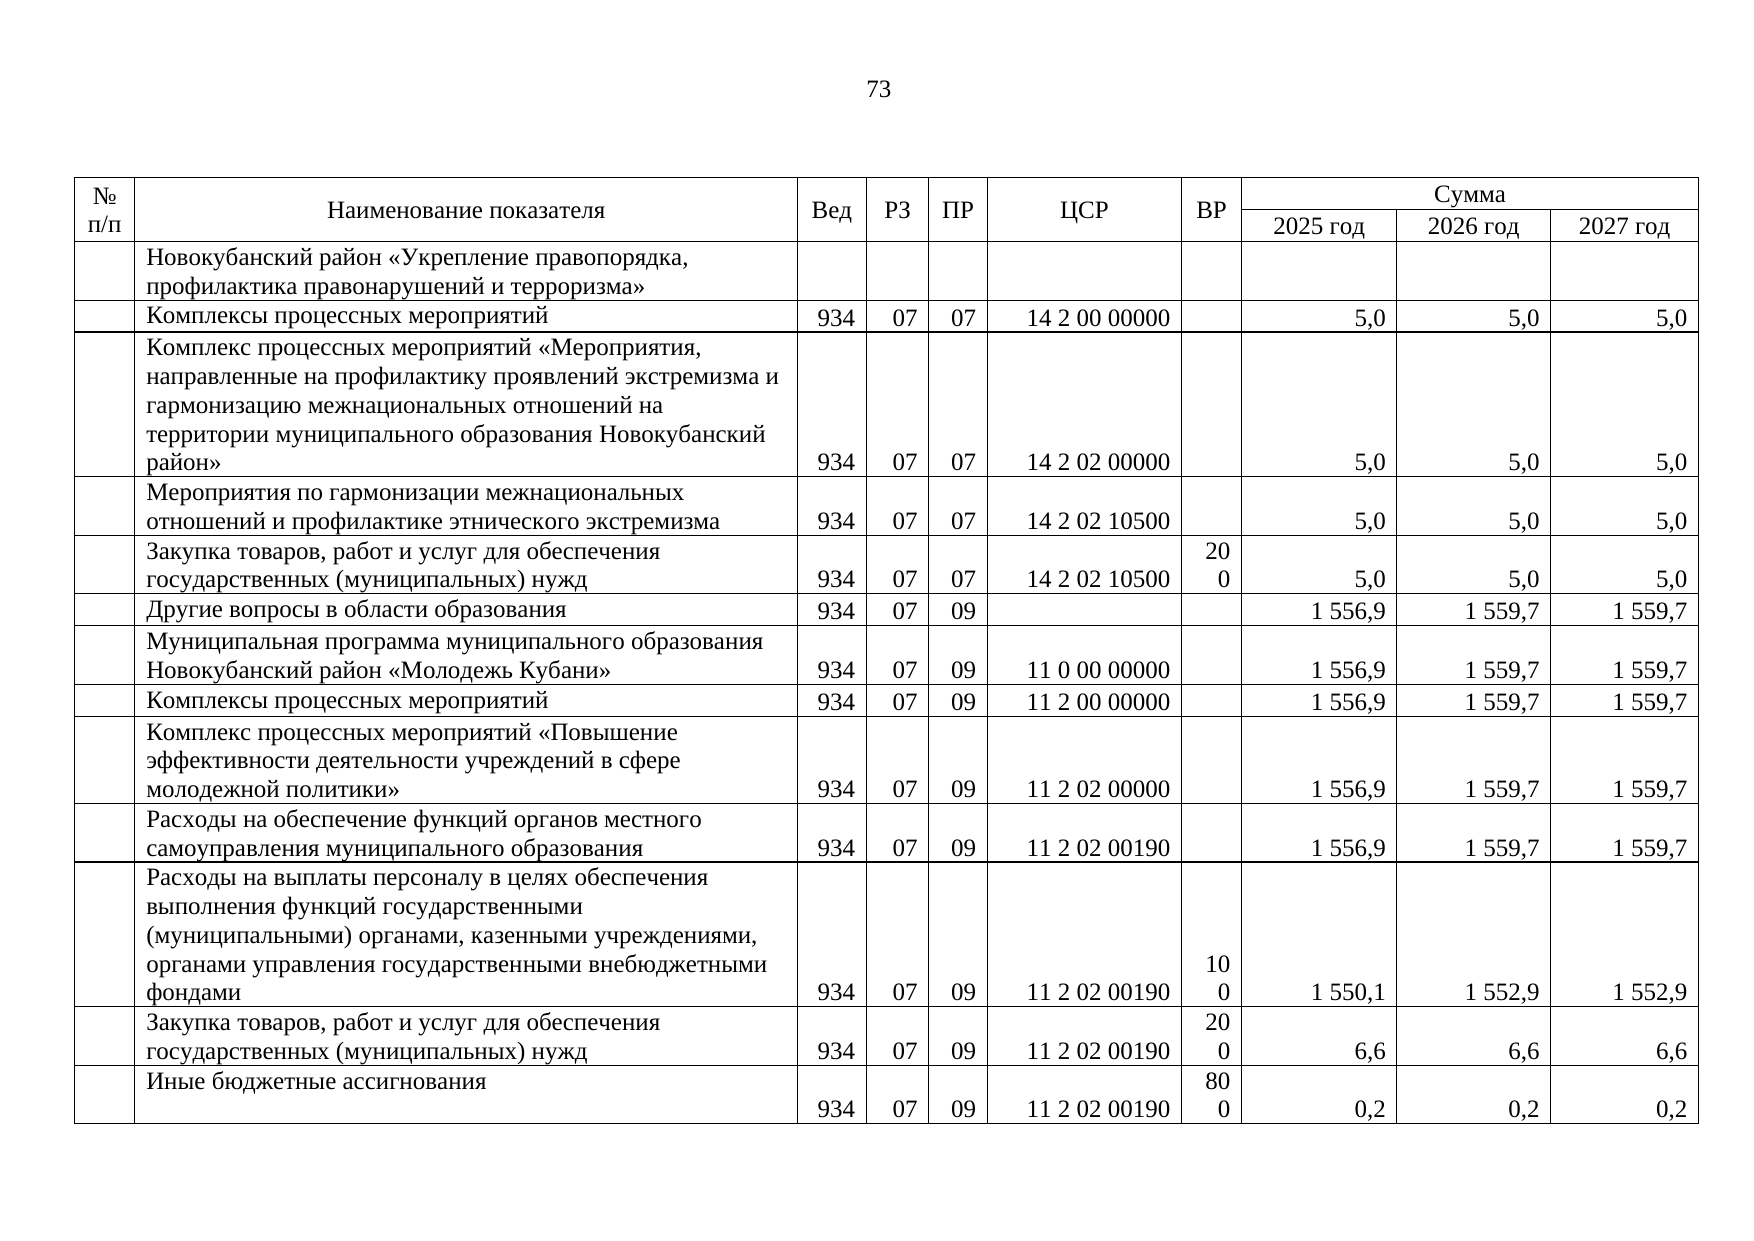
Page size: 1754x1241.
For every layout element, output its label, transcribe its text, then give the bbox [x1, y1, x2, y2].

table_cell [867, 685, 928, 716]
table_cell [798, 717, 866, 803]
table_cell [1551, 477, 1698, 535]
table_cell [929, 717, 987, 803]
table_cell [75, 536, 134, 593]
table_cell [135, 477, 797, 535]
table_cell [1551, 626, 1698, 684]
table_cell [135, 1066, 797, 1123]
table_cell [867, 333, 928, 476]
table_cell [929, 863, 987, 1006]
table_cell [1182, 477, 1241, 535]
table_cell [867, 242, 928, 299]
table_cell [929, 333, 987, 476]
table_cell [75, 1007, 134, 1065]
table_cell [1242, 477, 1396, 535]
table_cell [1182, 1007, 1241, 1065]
table_header Сумма [1242, 178, 1698, 209]
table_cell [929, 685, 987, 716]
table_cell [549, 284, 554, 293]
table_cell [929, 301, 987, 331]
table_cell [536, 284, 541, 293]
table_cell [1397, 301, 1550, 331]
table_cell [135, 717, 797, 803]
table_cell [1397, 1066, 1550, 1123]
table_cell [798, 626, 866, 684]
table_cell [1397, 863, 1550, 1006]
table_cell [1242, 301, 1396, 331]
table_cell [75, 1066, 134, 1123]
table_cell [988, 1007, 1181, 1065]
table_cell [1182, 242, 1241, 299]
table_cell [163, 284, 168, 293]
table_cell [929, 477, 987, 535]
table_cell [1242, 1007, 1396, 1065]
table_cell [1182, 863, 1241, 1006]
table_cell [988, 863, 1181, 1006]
table_header ВР [1182, 178, 1241, 241]
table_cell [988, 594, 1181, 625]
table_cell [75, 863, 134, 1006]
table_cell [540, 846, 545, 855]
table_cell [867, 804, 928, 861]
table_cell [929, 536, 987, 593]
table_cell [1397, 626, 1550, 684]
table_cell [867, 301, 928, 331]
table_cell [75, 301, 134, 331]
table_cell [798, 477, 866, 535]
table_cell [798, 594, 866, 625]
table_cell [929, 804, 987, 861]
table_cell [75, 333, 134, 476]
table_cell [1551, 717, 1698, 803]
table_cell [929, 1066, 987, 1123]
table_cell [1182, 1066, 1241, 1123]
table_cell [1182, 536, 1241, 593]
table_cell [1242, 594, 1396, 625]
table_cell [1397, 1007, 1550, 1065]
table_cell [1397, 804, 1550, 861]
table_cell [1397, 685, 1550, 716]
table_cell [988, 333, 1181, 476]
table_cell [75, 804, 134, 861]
table_header № п/п [75, 178, 134, 241]
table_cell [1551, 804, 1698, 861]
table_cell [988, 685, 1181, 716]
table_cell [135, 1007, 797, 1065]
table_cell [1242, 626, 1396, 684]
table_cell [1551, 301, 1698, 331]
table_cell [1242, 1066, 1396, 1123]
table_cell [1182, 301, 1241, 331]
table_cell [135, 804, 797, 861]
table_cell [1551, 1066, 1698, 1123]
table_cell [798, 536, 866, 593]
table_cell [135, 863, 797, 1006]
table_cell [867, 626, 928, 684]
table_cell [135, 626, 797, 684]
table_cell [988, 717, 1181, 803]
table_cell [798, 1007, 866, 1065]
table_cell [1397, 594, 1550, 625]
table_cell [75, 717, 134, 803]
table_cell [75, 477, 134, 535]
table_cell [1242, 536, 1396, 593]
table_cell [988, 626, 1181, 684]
table_header Вед [798, 178, 866, 241]
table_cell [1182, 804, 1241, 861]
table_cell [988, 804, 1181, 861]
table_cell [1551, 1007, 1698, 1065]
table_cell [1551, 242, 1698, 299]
table_header Наименование показателя [135, 178, 797, 241]
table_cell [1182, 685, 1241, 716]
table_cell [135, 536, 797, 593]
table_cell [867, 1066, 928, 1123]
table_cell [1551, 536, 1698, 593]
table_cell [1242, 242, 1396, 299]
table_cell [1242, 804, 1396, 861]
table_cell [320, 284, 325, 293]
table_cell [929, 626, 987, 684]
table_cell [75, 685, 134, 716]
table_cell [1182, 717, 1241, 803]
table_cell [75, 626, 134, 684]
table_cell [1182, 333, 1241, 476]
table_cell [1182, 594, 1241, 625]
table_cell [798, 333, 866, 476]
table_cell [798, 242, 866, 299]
table_header ЦСР [988, 178, 1181, 241]
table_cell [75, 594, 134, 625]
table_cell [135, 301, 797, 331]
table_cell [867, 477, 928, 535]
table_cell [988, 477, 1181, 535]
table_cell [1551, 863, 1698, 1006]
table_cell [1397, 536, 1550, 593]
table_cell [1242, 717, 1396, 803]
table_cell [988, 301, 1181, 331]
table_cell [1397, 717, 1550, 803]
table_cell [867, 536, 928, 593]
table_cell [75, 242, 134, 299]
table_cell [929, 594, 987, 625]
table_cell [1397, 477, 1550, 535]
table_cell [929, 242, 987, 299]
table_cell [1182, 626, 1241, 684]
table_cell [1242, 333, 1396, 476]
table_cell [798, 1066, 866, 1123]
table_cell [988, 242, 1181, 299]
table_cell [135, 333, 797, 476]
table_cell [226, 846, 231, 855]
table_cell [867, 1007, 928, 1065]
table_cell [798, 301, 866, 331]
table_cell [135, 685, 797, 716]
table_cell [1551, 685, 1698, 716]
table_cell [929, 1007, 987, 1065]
table_header РЗ [867, 178, 928, 241]
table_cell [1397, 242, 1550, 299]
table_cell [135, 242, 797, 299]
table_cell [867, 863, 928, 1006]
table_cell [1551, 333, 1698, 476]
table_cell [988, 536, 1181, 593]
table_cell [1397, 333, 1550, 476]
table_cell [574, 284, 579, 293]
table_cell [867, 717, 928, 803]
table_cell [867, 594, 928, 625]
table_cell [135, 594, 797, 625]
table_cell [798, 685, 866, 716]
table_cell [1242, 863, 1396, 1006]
table_cell 2027 год [1551, 210, 1698, 241]
table_header ПР [929, 178, 987, 241]
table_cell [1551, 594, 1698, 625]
table_cell 2026 год [1397, 210, 1550, 241]
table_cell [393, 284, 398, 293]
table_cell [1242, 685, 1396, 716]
table_cell 2025 год [1242, 210, 1396, 241]
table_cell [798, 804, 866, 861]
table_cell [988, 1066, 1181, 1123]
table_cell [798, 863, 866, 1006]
